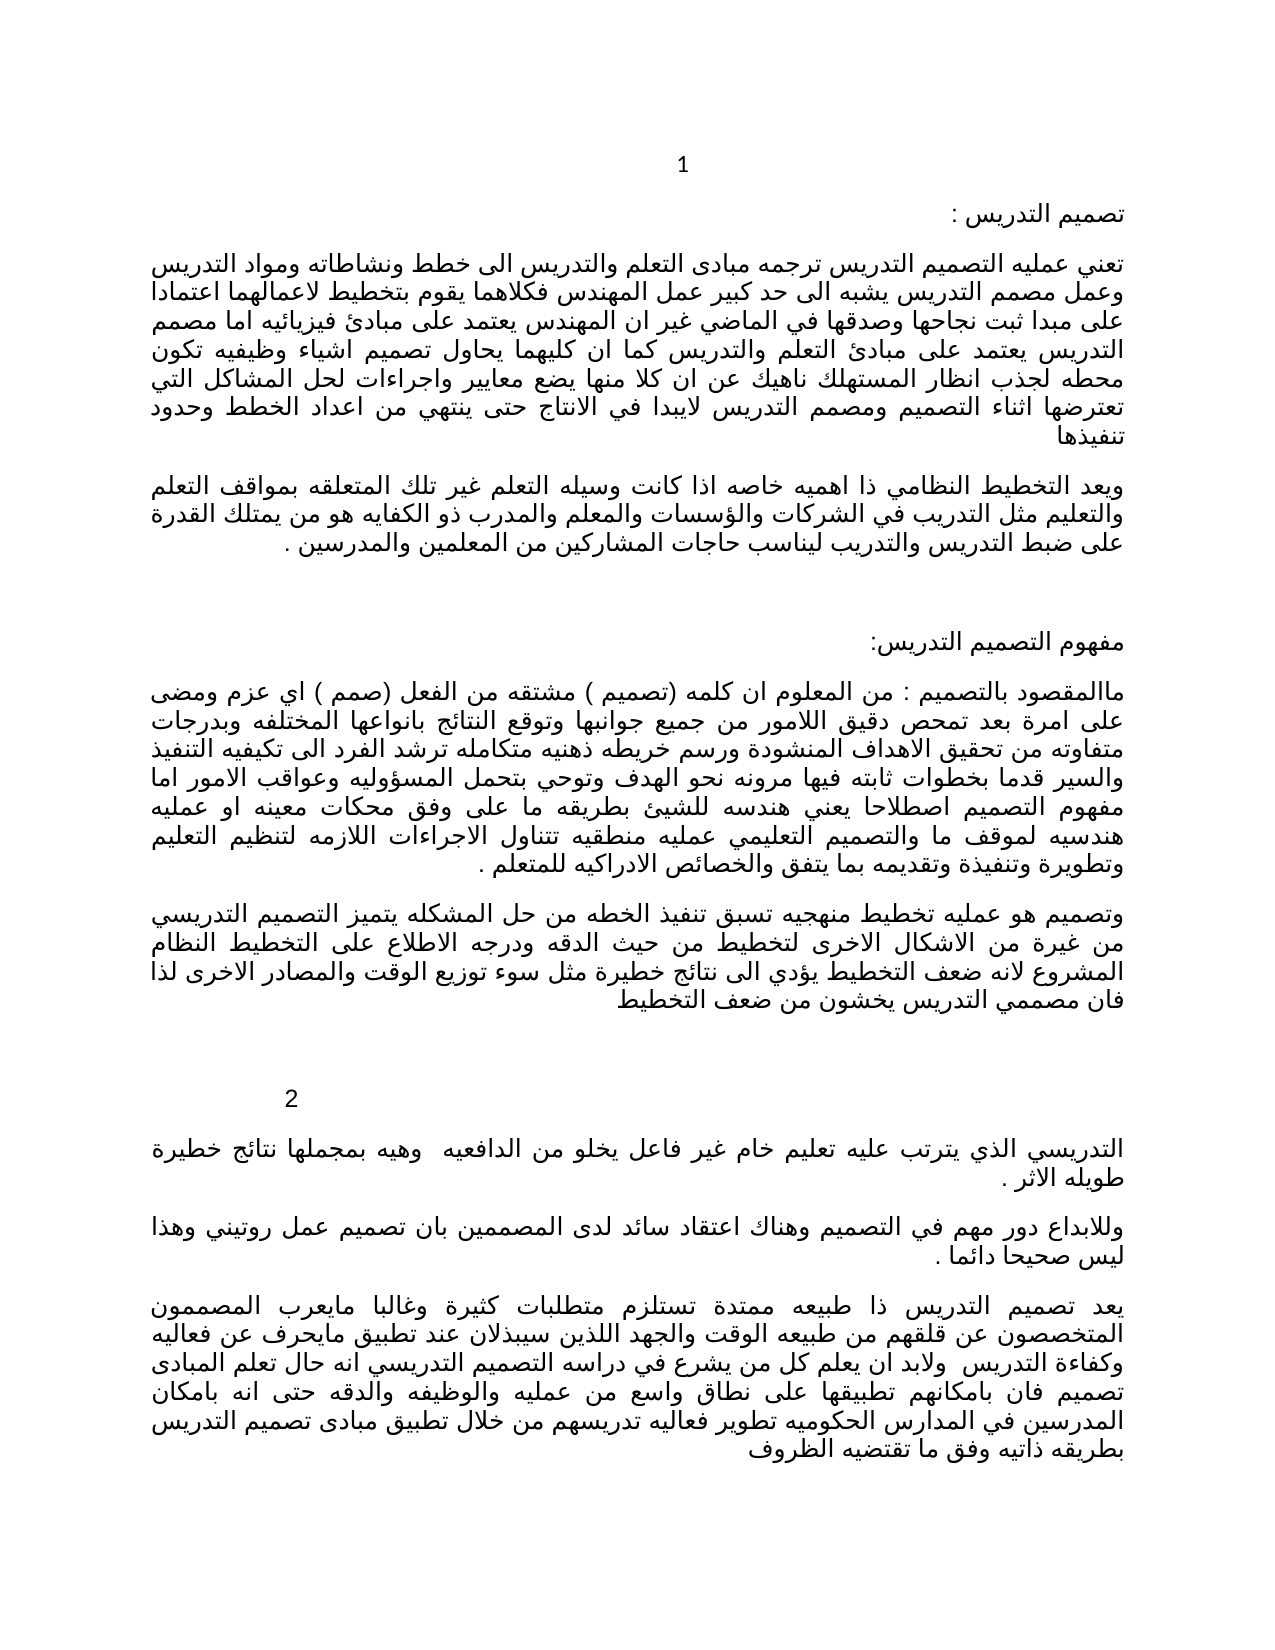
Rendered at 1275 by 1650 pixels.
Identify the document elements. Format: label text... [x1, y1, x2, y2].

text تصميم التدريس : [150, 199, 1125, 228]
text 1 [150, 150, 1125, 179]
text ويعد التخطيط النظامي ذا اهميه خاصه اذا كانت وسيله التعلم غير تلك المتعلقه بمواقف التعلم والتعليم مثل التدريب في الشركات والؤسسات والمعلم والمدرب ذو الكفايه هو من يمتلك القدرة على ضبط التدريس والتدريب ليناسب حاجات المشاركين من المعلمين والمدرسين . [150, 471, 1125, 557]
text وللابداع دور مهم في التصميم وهناك اعتقاد سائد لدى المصممين بان تصميم عمل روتيني وهذا ليس صحيحا دائما . [150, 1213, 1125, 1270]
text وتصميم هو عمليه تخطيط منهجيه تسبق تنفيذ الخطه من حل المشكله يتميز التصميم التدريسي من غيرة من الاشكال الاخرى لتخطيط من حيث الدقه ودرجه الاطلاع على التخطيط النظام المشروع لانه ضعف التخطيط يؤدي الى نتائج خطيرة مثل سوء توزيع الوقت والمصادر الاخرى لذا فان مصممي التدريس يخشون من ضعف التخطيط [150, 899, 1125, 1014]
text 2 [150, 1085, 1125, 1114]
text يعد تصميم التدريس ذا طبيعه ممتدة تستلزم متطلبات كثيرة وغالبا مايعرب المصممون المتخصصون عن قلقهم من طبيعه الوقت والجهد اللذين سيبذلان عند تطبيق مايحرف عن فعاليه وكفاءة التدريس ولابد ان يعلم كل من يشرع في دراسه التصميم التدريسي انه حال تعلم المبادى تصميم فان بامكانهم تطبيقها على نطاق واسع من عمليه والوظيفه والدقه حتى انه بامكان المدرسين في المدارس الحكوميه تطوير فعاليه تدريسهم من خلال تطبيق مبادى تصميم التدريس بطريقه ذاتيه وفق ما تقتضيه الظروف [150, 1291, 1125, 1464]
text تعني عمليه التصميم التدريس ترجمه مبادى التعلم والتدريس الى خطط ونشاطاته ومواد التدريس وعمل مصمم التدريس يشبه الى حد كبير عمل المهندس فكلاهما يقوم بتخطيط لاعمالهما اعتمادا على مبدا ثبت نجاحها وصدقها في الماضي غير ان المهندس يعتمد على مبادئ فيزيائيه اما مصمم التدريس يعتمد على مبادئ التعلم والتدريس كما ان كليهما يحاول تصميم اشياء وظيفيه تكون محطه لجذب انظار المستهلك ناهيك عن ان كلا منها يضع معايير واجراءات لحل المشاكل التي تعترضها اثناء التصميم ومصمم التدريس لايبدا في الانتاج حتى ينتهي من اعداد الخطط وحدود تنفيذها [150, 249, 1125, 450]
text ماالمقصود بالتصميم : من المعلوم ان كلمه (تصميم ) مشتقه من الفعل (صمم ) اي عزم ومضى على امرة بعد تمحص دقيق اللامور من جميع جوانبها وتوقع النتائج بانواعها المختلفه وبدرجات متفاوته من تحقيق الاهداف المنشودة ورسم خريطه ذهنيه متكامله ترشد الفرد الى تكيفيه التنفيذ والسير قدما بخطوات ثابته فيها مرونه نحو الهدف وتوحي بتحمل المسؤوليه وعواقب الامور اما مفهوم التصميم اصطلاحا يعني هندسه للشيئ بطريقه ما على وفق محكات معينه او عمليه هندسيه لموقف ما والتصميم التعليمي عمليه منطقيه تتناول الاجراءات اللازمه لتنظيم التعليم وتطويرة وتنفيذة وتقديمه بما يتفق والخصائص الادراكيه للمتعلم . [150, 677, 1125, 879]
text مفهوم التصميم التدريس: [150, 628, 1125, 657]
text التدريسي الذي يترتب عليه تعليم خام غير فاعل يخلو من الدافعيه وهيه بمجملها نتائج خطيرة طويله الاثر . [150, 1134, 1125, 1192]
